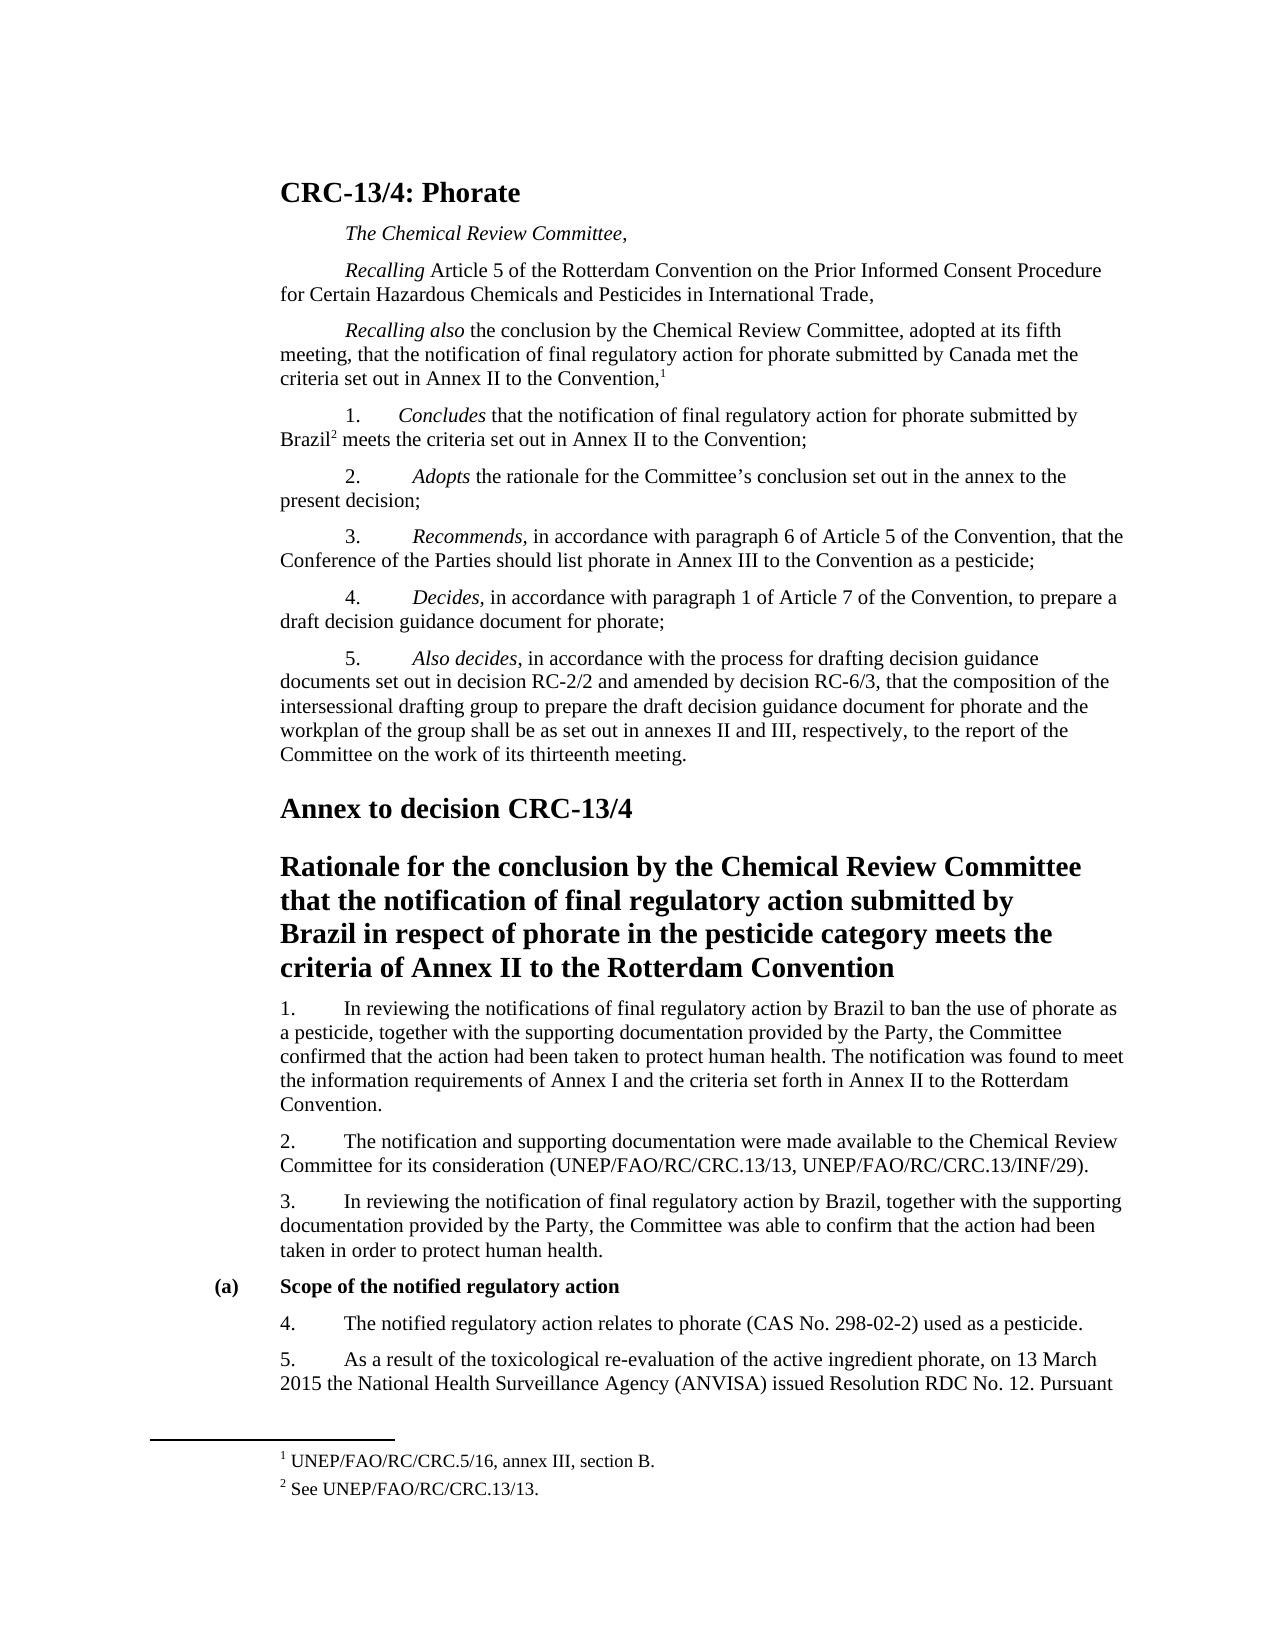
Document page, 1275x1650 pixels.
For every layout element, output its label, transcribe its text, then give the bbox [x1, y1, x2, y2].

list In reviewing the notifications of final regulatory action by Brazil to ban the use of phorate as a pesticide, together with the supporting documentation provided by the Party, the Committee confirmed that the action had been taken to protect human health. The notification was found to meet the information requirements of Annex I and the criteria set forth in Annex II to the Rotterdam Convention. [280, 996, 1125, 1116]
list The notified regulatory action relates to phorate (CAS No. 298-02-2) used as a pesticide. [280, 1311, 1125, 1335]
list The notification and supporting documentation were made available to the Chemical Review Committee for its consideration (UNEP/FAO/RC/CRC.13/13, UNEP/FAO/RC/CRC.13/INF/29). [280, 1129, 1125, 1177]
text Rationale for the conclusion by the Chemical Review Committee that the notification of final regulatory action submitted by Brazil in respect of phorate in the pesticide category meets the criteria of Annex II to the Rotterdam Convention [150, 849, 1095, 983]
text 5. Also decides, in accordance with the process for drafting decision guidance documents set out in decision RC-2/2 and amended by decision RC-6/3, that the composition of the intersessional drafting group to prepare the draft decision guidance document for phorate and the workplan of the group shall be as set out in annexes II and III, respectively, to the report of the Committee on the work of its thirteenth meeting. [280, 645, 1125, 766]
text Annex to decision CRC-13/4 [150, 791, 1095, 824]
text Recalling also the conclusion by the Chemical Review Committee, adopted at its fifth meeting, that the notification of final regulatory action for phorate submitted by Canada met the criteria set out in Annex II to the Convention, [280, 318, 1125, 390]
text 1. Concludes that the notification of final regulatory action for phorate submitted by Brazil meets the criteria set out in Annex II to the Convention; [280, 403, 1125, 451]
text 4. Decides, in accordance with paragraph 1 of Article 7 of the Convention, to prepare a draft decision guidance document for phorate; [280, 585, 1125, 633]
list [280, 1347, 1125, 1395]
list In reviewing the notification of final regulatory action by Brazil, together with the supporting documentation provided by the Party, the Committee was able to confirm that the action had been taken in order to protect human health. [280, 1189, 1125, 1262]
text Recalling Article 5 of the Rotterdam Convention on the Prior Informed Consent Procedure for Certain Hazardous Chemicals and Pesticides in International Trade, [280, 258, 1125, 306]
text CRC-13/4: Phorate [150, 175, 1095, 208]
text 3. Recommends, in accordance with paragraph 6 of Article 5 of the Convention, that the Conference of the Parties should list phorate in Annex III to the Convention as a pesticide; [280, 524, 1125, 572]
text 2. Adopts the rationale for the Committee’s conclusion set out in the annex to the present decision; [280, 463, 1125, 512]
text (a) Scope of the notified regulatory action [150, 1274, 1095, 1298]
text The Chemical Review Committee, [280, 221, 1125, 245]
